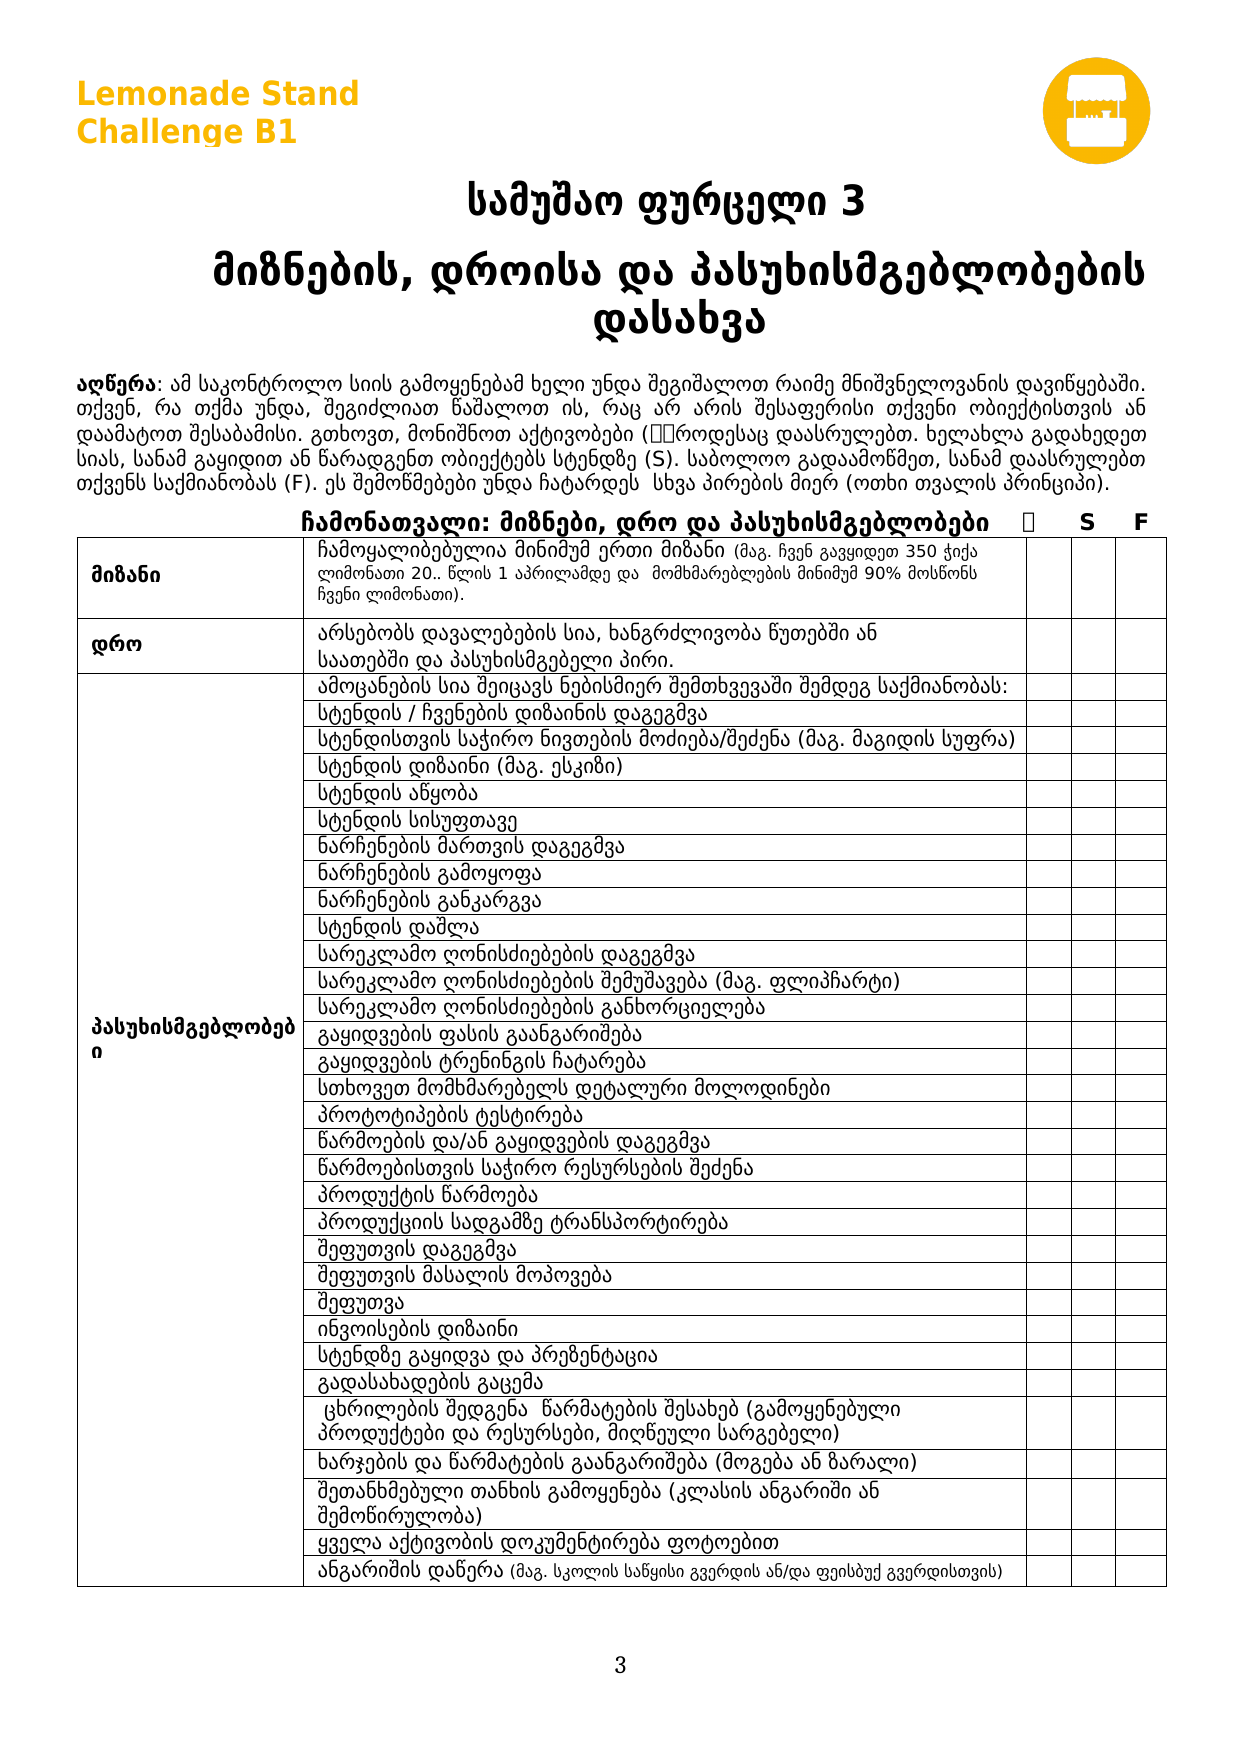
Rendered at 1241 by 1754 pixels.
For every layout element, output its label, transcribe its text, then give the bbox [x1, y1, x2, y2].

table_cell შეთანხმებული თანხის გამოყენება (კლასის ანგარიში ან შემოწირულობა) [304, 1479, 1026, 1528]
table_cell [1027, 1236, 1071, 1262]
table_cell [1072, 888, 1115, 913]
table_cell [1116, 754, 1166, 780]
table_cell [1027, 808, 1071, 833]
table_cell [1027, 1049, 1071, 1074]
table_cell [1072, 1182, 1115, 1208]
table_cell [1116, 1316, 1166, 1342]
table_header [1116, 538, 1166, 618]
table_cell [1072, 1556, 1115, 1586]
table_cell [1072, 1316, 1115, 1342]
table_cell ამოცანების სია შეიცავს ნებისმიერ შემთხვევაში შემდეგ საქმიანობას: [304, 674, 1026, 699]
table_cell ინვოისების დიზაინი [304, 1316, 1026, 1342]
table_cell სტენდის აწყობა [304, 781, 1026, 807]
table_cell [1116, 915, 1166, 940]
table_header [1027, 538, 1071, 618]
picture [1025, 40, 1168, 182]
table_cell [1116, 1075, 1166, 1101]
table_cell [1027, 1556, 1071, 1586]
table_cell სტენდის დიზაინი (მაგ. ესკიზი) [304, 754, 1026, 780]
table_cell [1116, 1182, 1166, 1208]
table_cell [1027, 727, 1071, 753]
table_cell სტენდის / ჩვენების დიზაინის დაგეგმვა [304, 701, 1026, 726]
table_cell გადასახადების გაცემა [304, 1370, 1026, 1396]
table_cell [1027, 701, 1071, 726]
table_cell პროტოტიპების ტესტირება [304, 1102, 1026, 1128]
table_cell [1072, 1343, 1115, 1369]
table_cell სარეკლამო ღონისძიებების განხორციელება [304, 995, 1026, 1021]
table_cell ნარჩენების განკარგვა [304, 888, 1026, 913]
table_cell წარმოებისთვის საჭირო რესურსების შეძენა [304, 1155, 1026, 1181]
table_cell სტენდის დაშლა [304, 915, 1026, 940]
table_cell გაყიდვების ტრენინგის ჩატარება [304, 1049, 1026, 1074]
table_cell [1027, 1129, 1071, 1154]
subtitle მიზნების, დროისა და პასუხისმგებლობების დასახვა [154, 247, 1205, 344]
table_cell [1116, 674, 1166, 699]
table_cell [1072, 1263, 1115, 1289]
table_cell [1072, 674, 1115, 699]
table_cell [1072, 619, 1115, 673]
table_cell [1116, 1370, 1166, 1396]
table_cell [1072, 1397, 1115, 1449]
table_cell [1116, 1022, 1166, 1047]
table_cell გაყიდვების ფასის გაანგარიშება [304, 1022, 1026, 1047]
table_cell [1116, 808, 1166, 833]
table_header მიზანი [78, 538, 303, 618]
table_cell [1027, 1263, 1071, 1289]
table_cell [1027, 1450, 1071, 1478]
table_cell [1072, 941, 1115, 967]
table_cell [1027, 995, 1071, 1021]
table_cell [1116, 781, 1166, 807]
table_cell [1116, 1155, 1166, 1181]
text აღწერა: ამ საკონტროლო სიის გამოყენებამ ხელი უნდა შეგიშალოთ რაიმე მნიშვნელოვანის დავიწყებაში. თქვენ, რა თქმა უნდა, შეგიძლიათ წაშალოთ ის, რაც არ არის შესაფერისი თქვენი ობიექტისთვის ან დაამატოთ შესაბამისი. გთხოვთ, მონიშნოთ აქტივობები (როდესაც დაასრულებთ. ხელახლა გადახედეთ სიას, სანამ გაყიდით ან წარადგენთ ობიექტებს სტენდზე (S). საბოლოო გადაამოწმეთ, სანამ დაასრულებთ თქვენს საქმიანობას (F). ეს შემოწმებები უნდა ჩატარდეს სხვა პირების მიერ (ოთხი თვალის პრინციპი). [76, 372, 1147, 495]
table_cell [1072, 1075, 1115, 1101]
table_cell [1072, 727, 1115, 753]
table_cell [1027, 1316, 1071, 1342]
table_cell [1116, 1479, 1166, 1528]
table_cell [1027, 1397, 1071, 1449]
table_cell [1072, 1129, 1115, 1154]
table_cell [1116, 619, 1166, 673]
table_cell ნარჩენების მართვის დაგეგმვა [304, 835, 1026, 860]
table_cell [1072, 915, 1115, 940]
table_cell ყველა აქტივობის დოკუმენტირება ფოტოებით [304, 1530, 1026, 1555]
table_cell [1027, 619, 1071, 673]
table_cell შეფუთვის მასალის მოპოვება [304, 1263, 1026, 1289]
table_cell [1116, 1450, 1166, 1478]
table_cell [1027, 1182, 1071, 1208]
table_cell [1116, 835, 1166, 860]
table_cell ცხრილების შედგენა წარმატების შესახებ (გამოყენებული პროდუქტები და რესურსები, მიღწეული სარგებელი) [304, 1397, 1026, 1449]
table_cell [1116, 861, 1166, 887]
table_cell [1027, 1343, 1071, 1369]
table_cell [1116, 1102, 1166, 1128]
table_cell ანგარიშის დაწერა (მაგ. სკოლის საწყისი გვერდის ან/და ფეისბუქ გვერდისთვის) [304, 1556, 1026, 1586]
table_cell [1072, 1530, 1115, 1555]
table_cell [1027, 861, 1071, 887]
table_cell [1116, 1209, 1166, 1235]
table_cell სტენდის სისუფთავე [304, 808, 1026, 833]
table_cell [1116, 1530, 1166, 1555]
table_cell [1116, 1556, 1166, 1586]
table_cell სარეკლამო ღონისძიებების შემუშავება (მაგ. ფლიპჩარტი) [304, 968, 1026, 994]
table_cell [1027, 968, 1071, 994]
table_cell [1116, 1263, 1166, 1289]
table_cell [1027, 1370, 1071, 1396]
table_cell [1116, 1397, 1166, 1449]
table_cell შეფუთვა [304, 1290, 1026, 1315]
table_cell დრო [78, 619, 303, 673]
table_cell [1027, 674, 1071, 699]
table_cell [1072, 861, 1115, 887]
table_cell პროდუქტის წარმოება [304, 1182, 1026, 1208]
table_cell [1027, 754, 1071, 780]
table_cell [1072, 808, 1115, 833]
table_cell [1027, 1022, 1071, 1047]
table_cell [1116, 727, 1166, 753]
table_cell [1116, 968, 1166, 994]
table_cell [1072, 968, 1115, 994]
table_header [1072, 538, 1115, 618]
table_cell [1116, 941, 1166, 967]
table_cell [1072, 1155, 1115, 1181]
table_cell [1027, 1479, 1071, 1528]
table_cell [1072, 781, 1115, 807]
table_cell [1027, 781, 1071, 807]
table_cell პასუხისმგებლობები [78, 674, 303, 1586]
table_header ჩამოყალიბებულია მინიმუმ ერთი მიზანი (მაგ. ჩვენ გავყიდეთ 350 ჭიქა ლიმონათი 20.. წლის 1 აპრილამდე და მომხმარებლების მინიმუმ 90% მოსწონს ჩვენი ლიმონათი). [304, 538, 1026, 618]
table_cell [1072, 1236, 1115, 1262]
table_cell [1027, 941, 1071, 967]
table_cell ხარჯების და წარმატების გაანგარიშება (მოგება ან ზარალი) [304, 1450, 1026, 1478]
table_cell წარმოების და/ან გაყიდვების დაგეგმვა [304, 1129, 1026, 1154]
table_cell [1072, 995, 1115, 1021]
table_cell სთხოვეთ მომხმარებელს დეტალური მოლოდინები [304, 1075, 1026, 1101]
table_cell [1027, 1209, 1071, 1235]
table_cell [1072, 1450, 1115, 1478]
table_cell [1072, 1290, 1115, 1315]
table_cell [1116, 701, 1166, 726]
table_cell სტენდზე გაყიდვა და პრეზენტაცია [304, 1343, 1026, 1369]
table_cell [1116, 1236, 1166, 1262]
table_cell [1027, 1075, 1071, 1101]
table_cell [1072, 1479, 1115, 1528]
table_cell [1072, 754, 1115, 780]
table_cell არსებობს დავალებების სია, ხანგრძლივობა წუთებში ან საათებში და პასუხისმგებელი პირი. [304, 619, 1026, 673]
table_cell [1072, 1102, 1115, 1128]
table_cell სტენდისთვის საჭირო ნივთების მოძიება/შეძენა (მაგ. მაგიდის სუფრა) [304, 727, 1026, 753]
table_cell [1027, 888, 1071, 913]
table_cell [1116, 1049, 1166, 1074]
table_cell [1027, 915, 1071, 940]
table_cell პროდუქციის სადგამზე ტრანსპორტირება [304, 1209, 1026, 1235]
table_cell [1072, 701, 1115, 726]
table_cell [1027, 1155, 1071, 1181]
table_cell [1116, 1129, 1166, 1154]
table_cell [1116, 995, 1166, 1021]
table_cell [1072, 1370, 1115, 1396]
table_cell [1116, 888, 1166, 913]
table_cell [1072, 1049, 1115, 1074]
table_cell [1027, 1102, 1071, 1128]
table_cell სარეკლამო ღონისძიებების დაგეგმვა [304, 941, 1026, 967]
table_cell [1116, 1343, 1166, 1369]
table_cell ნარჩენების გამოყოფა [304, 861, 1026, 887]
table_cell [1072, 835, 1115, 860]
table_cell [1116, 1290, 1166, 1315]
table_cell შეფუთვის დაგეგმვა [304, 1236, 1026, 1262]
text ჩამონათვალი: მიზნები, დრო და პასუხისმგებლობები  S F [301, 508, 1205, 537]
table_cell [1027, 1530, 1071, 1555]
table_cell [1027, 835, 1071, 860]
table_cell [1072, 1209, 1115, 1235]
table_cell [1027, 1290, 1071, 1315]
table_cell [1072, 1022, 1115, 1047]
